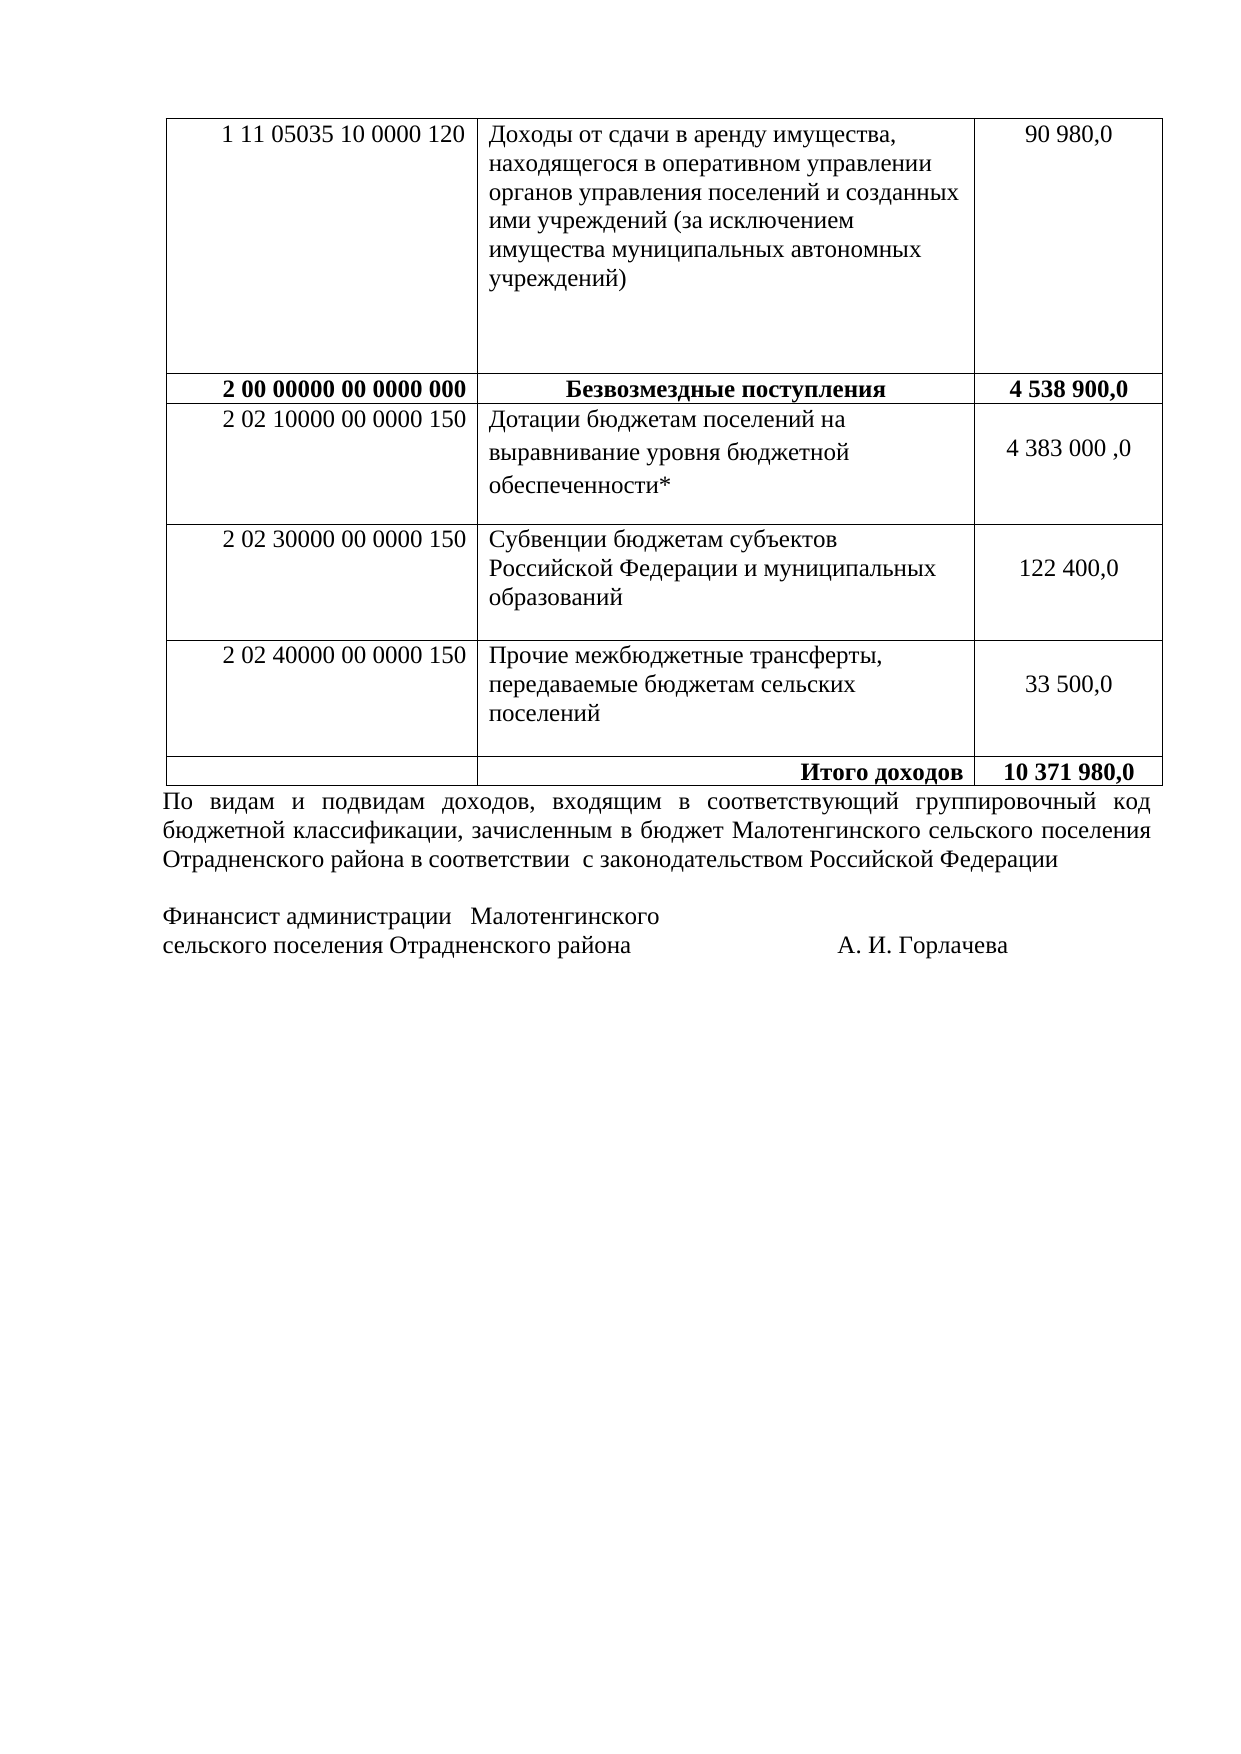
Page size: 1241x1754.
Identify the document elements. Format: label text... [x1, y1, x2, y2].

table_cell 2 02 40000 00 0000 150 [167, 641, 477, 756]
table_cell 2 02 30000 00 0000 150 [167, 525, 477, 639]
table_cell 2 00 00000 00 0000 000 [167, 374, 477, 403]
table_cell 1 11 05035 10 0000 120 [167, 119, 477, 373]
text По видам и подвидам доходов, входящим в соответствующий группировочный код бюджетной классификации, зачисленным в бюджет Малотенгинского сельского поселения Отрадненского района в соответствии с законодательством Российской Федерации [162, 786, 1152, 873]
table_cell 4 383 000 ,0 [975, 404, 1162, 523]
table_cell 33 500,0 [975, 641, 1162, 756]
table_cell 4 538 900,0 [975, 374, 1162, 403]
table_cell Итого доходов [478, 757, 974, 785]
table_cell Безвозмездные поступления [478, 374, 974, 403]
table_cell 10 371 980,0 [975, 757, 1162, 785]
text сельского поселения Отрадненского района А. И. Горлачева [162, 930, 1152, 959]
table_cell Прочие межбюджетные трансферты, передаваемые бюджетам сельских поселений [478, 641, 974, 756]
table_cell [167, 757, 477, 785]
table_cell Субвенции бюджетам субъектов Российской Федерации и муниципальных образований [478, 525, 974, 639]
table_cell 122 400,0 [975, 525, 1162, 639]
table_cell 90 980,0 [975, 119, 1162, 373]
text Финансист администрации Малотенгинского [162, 901, 1152, 930]
table_cell Дотации бюджетам поселений на выравнивание уровня бюджетной обеспеченности* [478, 404, 974, 523]
table_cell 2 02 10000 00 0000 150 [167, 404, 477, 523]
table_cell Доходы от сдачи в аренду имущества, находящегося в оперативном управлении органов управления поселений и созданных ими учреждений (за исключением имущества муниципальных автономных учреждений) [478, 119, 974, 373]
